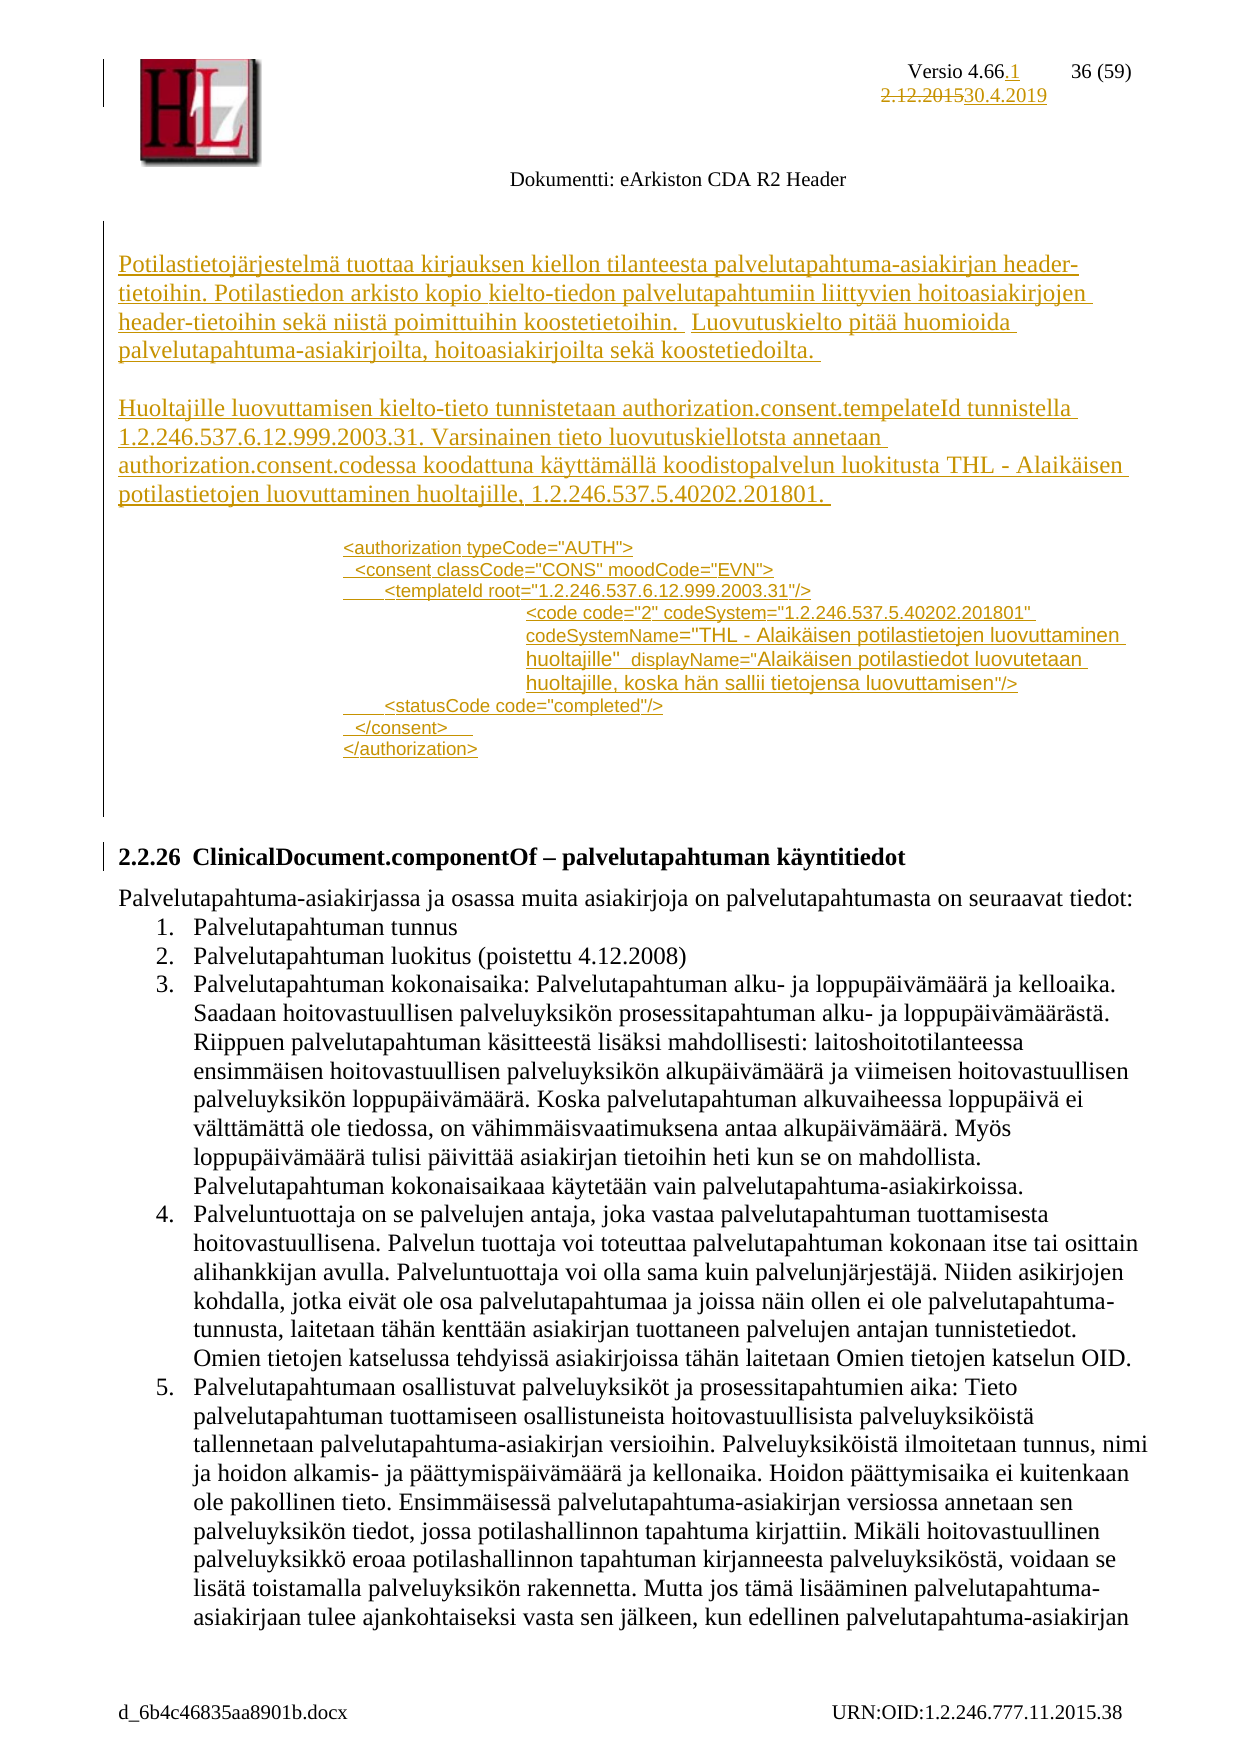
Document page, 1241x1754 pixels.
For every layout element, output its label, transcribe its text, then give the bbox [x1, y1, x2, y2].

subtitle ClinicalDocument.componentOf – palvelutapahtuman käyntitiedot [118, 842, 1152, 871]
list Palvelutapahtuman tunnus [156, 912, 1152, 941]
list Palvelutapahtuman luokitus (poistettu 4.12.2008) [156, 941, 1152, 969]
picture [140, 59, 263, 167]
text Palvelutapahtuma-asiakirjassa ja osassa muita asiakirjoja on palvelutapahtumasta on seuraavat tiedot: [118, 883, 1152, 912]
list Palvelutapahtuman kokonaisaika: Palvelutapahtuman alku- ja loppupäivämäärä ja kelloaika. Saadaan hoitovastuullisen palveluyksikön prosessitapahtuman alku- ja loppupäivämäärästä. Riippuen palvelutapahtuman käsitteestä lisäksi mahdollisesti: laitoshoitotilanteessa ensimmäisen hoitovastuullisen palveluyksikön alkupäivämäärä ja viimeisen hoitovastuullisen palveluyksikön loppupäivämäärä. Koska palvelutapahtuman alkuvaiheessa loppupäivä ei välttämättä ole tiedossa, on vähimmäisvaatimuksena antaa alkupäivämäärä. Myös loppupäivämäärä tulisi päivittää asiakirjan tietoihin heti kun se on mahdollista. Palvelutapahtuman kokonaisaikaaa käytetään vain palvelutapahtuma-asiakirkoissa. [156, 969, 1152, 1199]
list Palveluntuottaja on se palvelujen antaja, joka vastaa palvelutapahtuman tuottamisesta hoitovastuullisena. Palvelun tuottaja voi toteuttaa palvelutapahtuman kokonaan itse tai osittain alihankkijan avulla. Palveluntuottaja voi olla sama kuin palvelunjärjestäjä. Niiden asikirjojen kohdalla, jotka eivät ole osa palvelutapahtumaa ja joissa näin ollen ei ole palvelutapahtumatunnusta, laitetaan tähän kenttään asiakirjan tuottaneen palvelujen antajan tunnistetiedot. Omien tietojen katselussa tehdyissä asiakirjoissa tähän laitetaan Omien tietojen katselun OID. [156, 1199, 1152, 1372]
